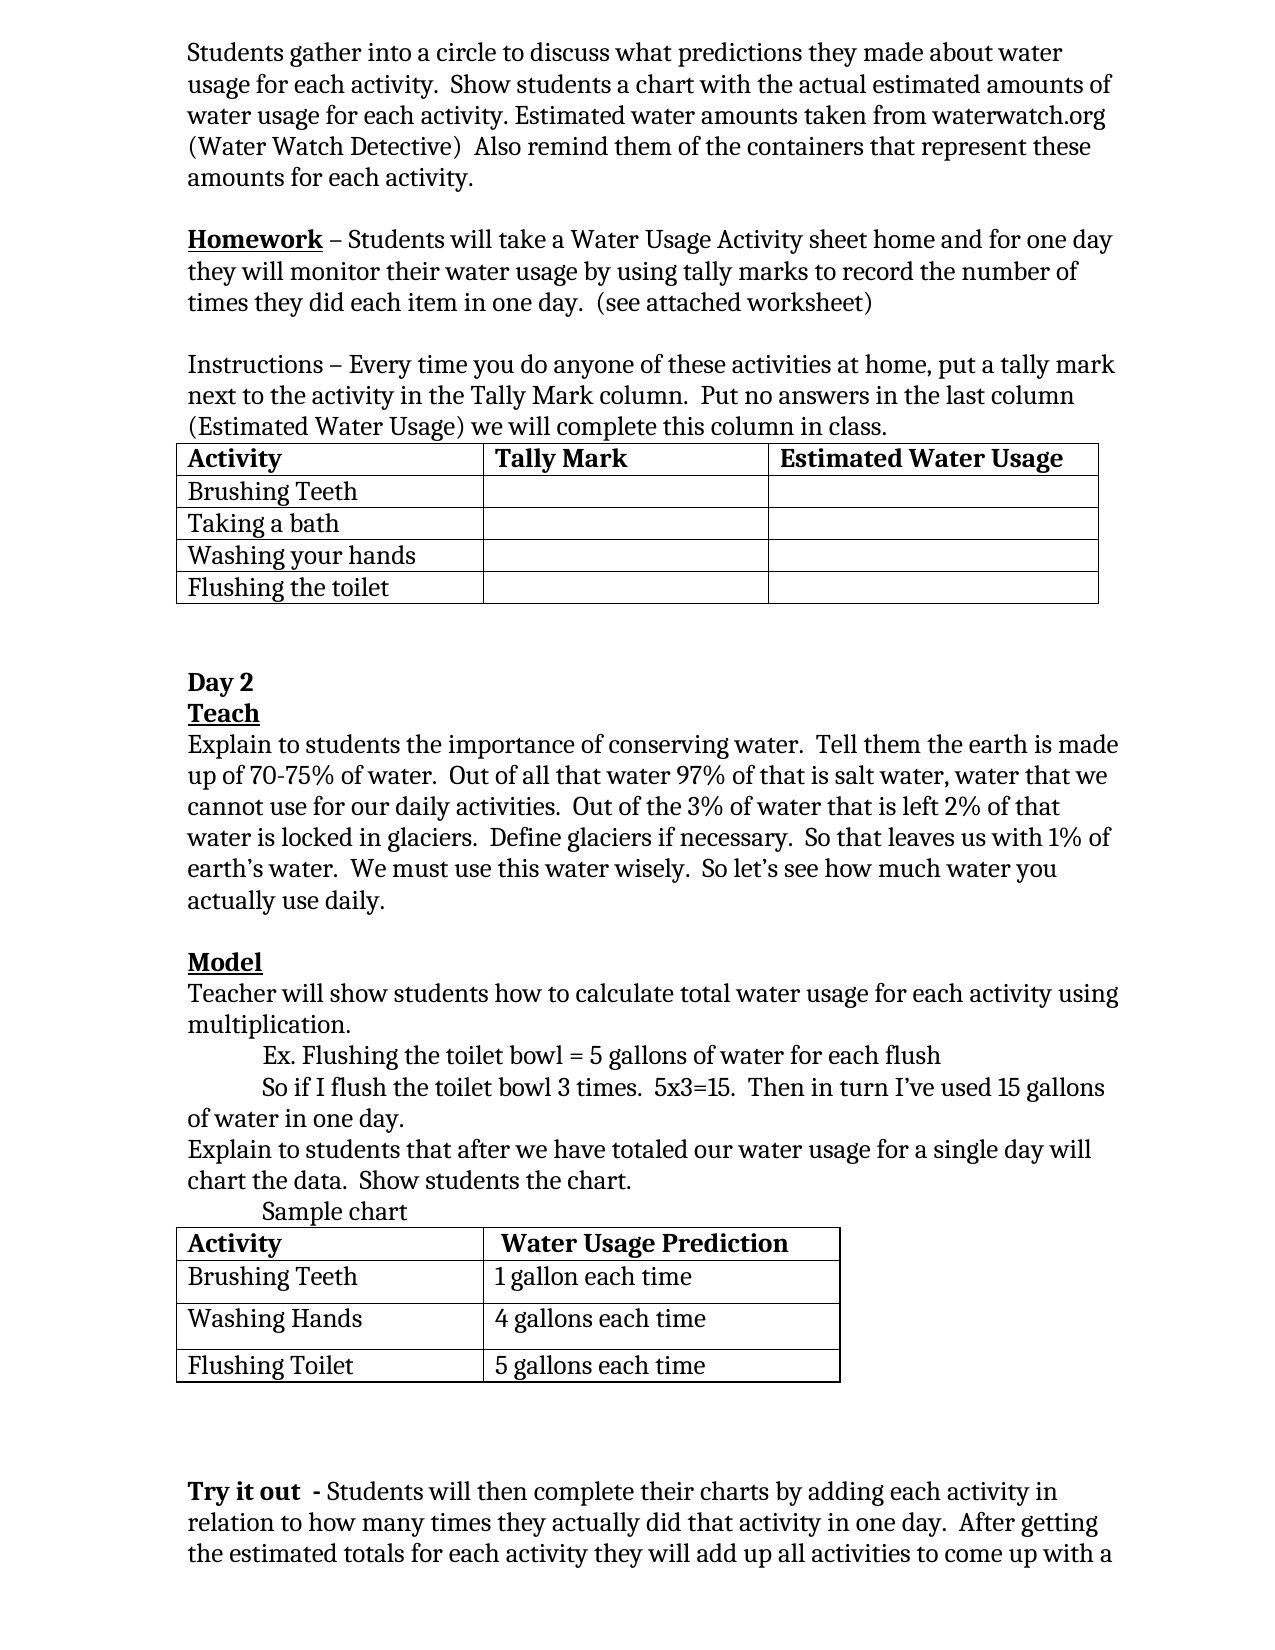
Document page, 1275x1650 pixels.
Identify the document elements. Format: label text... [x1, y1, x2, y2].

table_cell [769, 476, 1098, 507]
table_cell [484, 540, 768, 571]
table_cell [484, 476, 768, 507]
table_header Water Usage Prediction [484, 1228, 839, 1259]
table_cell 4 gallons each time [484, 1304, 839, 1349]
table_header Activity [177, 444, 483, 474]
table_cell Washing your hands [177, 540, 483, 571]
table_cell Flushing Toilet [177, 1350, 483, 1381]
table_header Activity [177, 1228, 483, 1259]
table_cell [484, 572, 768, 603]
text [187, 1476, 1125, 1569]
table_cell 5 gallons each time [484, 1350, 839, 1381]
table_cell Flushing the toilet [177, 572, 483, 603]
text Ex. Flushing the toilet bowl = 5 gallons of water for each flush [187, 1040, 1125, 1072]
table_cell [484, 508, 768, 539]
table_cell Washing Hands [177, 1304, 483, 1349]
text Teacher will show students how to calculate total water usage for each activity using multiplication. [187, 978, 1125, 1040]
table_cell 1 gallon each time [484, 1261, 839, 1302]
text Sample chart [187, 1196, 1125, 1227]
text Homework – Students will take a Water Usage Activity sheet home and for one day they will monitor their water usage by using tally marks to record the number of times they did each item in one day. (see attached worksheet) [187, 224, 1125, 318]
table_cell [769, 572, 1098, 603]
text Students gather into a circle to discuss what predictions they made about water usage for each activity. Show students a chart with the actual estimated amounts of water usage for each activity. Estimated water amounts taken from waterwatch.org (Water Watch Detective) Also remind them of the containers that represent these amounts for each activity. [187, 37, 1125, 193]
table_cell Brushing Teeth [177, 1261, 483, 1302]
table_header Tally Mark [484, 444, 768, 474]
text Explain to students that after we have totaled our water usage for a single day will chart the data. Show students the chart. [187, 1134, 1125, 1196]
text Model [187, 947, 1125, 978]
table_cell [769, 508, 1098, 539]
table_cell Brushing Teeth [177, 476, 483, 507]
text Teach [187, 698, 1125, 729]
table_cell [769, 540, 1098, 571]
table_header Estimated Water Usage [769, 444, 1098, 474]
table_cell Taking a bath [177, 508, 483, 539]
text So if I flush the toilet bowl 3 times. 5x3=15. Then in turn I’ve used 15 gallons of water in one day. [187, 1072, 1125, 1134]
text Day 2 [187, 667, 1125, 698]
text Instructions – Every time you do anyone of these activities at home, put a tally mark next to the activity in the Tally Mark column. Put no answers in the last column (Estimated Water Usage) we will complete this column in class. [187, 349, 1125, 442]
text Explain to students the importance of conserving water. Tell them the earth is made up of 70-75% of water. Out of all that water 97% of that is salt water, water that we cannot use for our daily activities. Out of the 3% of water that is left 2% of that water is locked in glaciers. Define glaciers if necessary. So that leaves us with 1% of earth’s water. We must use this water wisely. So let’s see how much water you actually use daily. [187, 729, 1125, 916]
